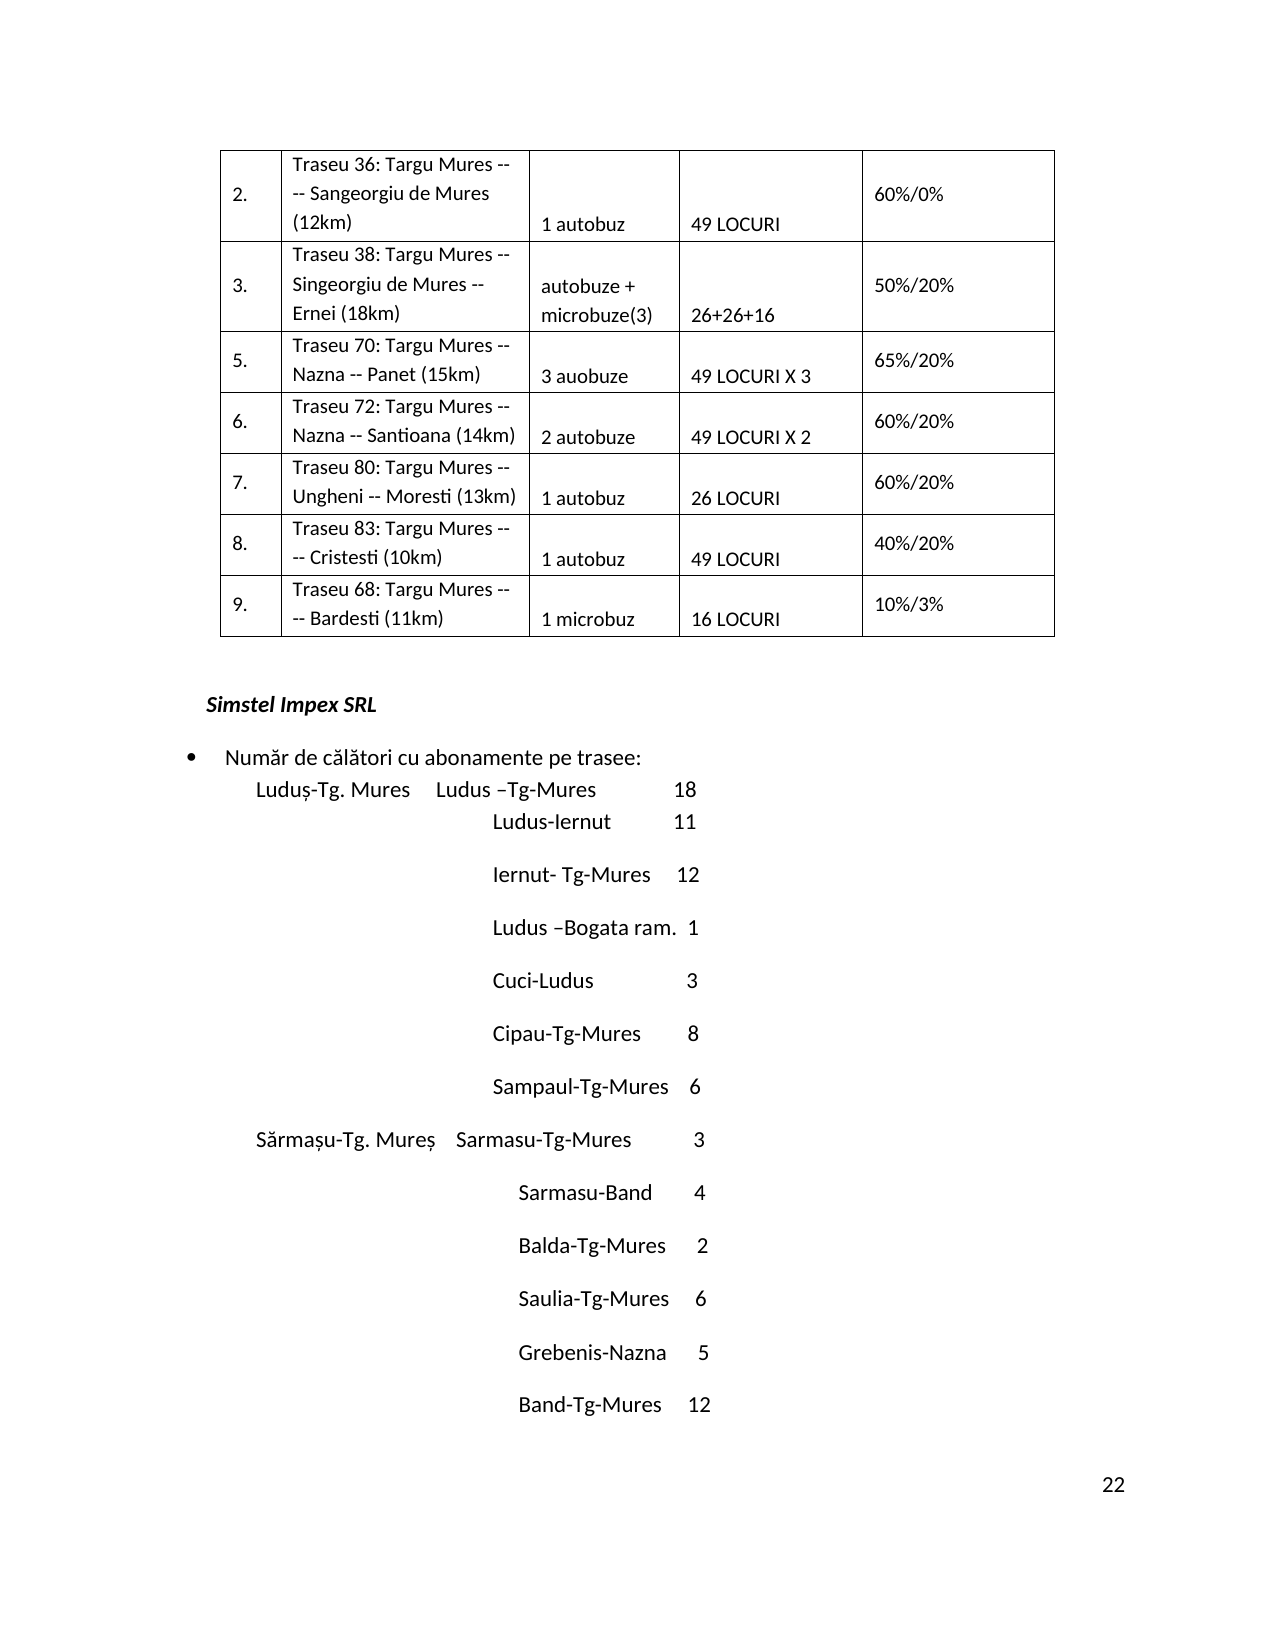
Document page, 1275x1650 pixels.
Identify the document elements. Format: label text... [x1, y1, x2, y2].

table_cell 1 autobuz [530, 515, 679, 575]
table_cell Traseu 83: Targu Mures -- -- Cristesti (10km) [282, 515, 529, 575]
table_cell Traseu 68: Targu Mures -- -- Bardesti (11km) [282, 576, 529, 636]
table_cell 65%/20% [863, 332, 1054, 392]
table_cell Traseu 70: Targu Mures -- Nazna -- Panet (15km) [282, 332, 529, 392]
table_cell 40%/20% [863, 515, 1054, 575]
table_cell 1 autobuz [530, 454, 679, 514]
text Ludus –Bogata ram. 1 [225, 913, 1125, 941]
table_cell 2. [221, 151, 281, 241]
text Sărmaşu-Tg. Mureş Sarmasu-Tg-Mures 3 [225, 1126, 1125, 1153]
table_cell 49 LOCURI X 2 [680, 393, 862, 453]
text Cuci-Ludus 3 [225, 966, 1125, 994]
table_cell 1 autobuz [530, 151, 679, 241]
table_cell Traseu 72: Targu Mures -- Nazna -- Santioana (14km) [282, 393, 529, 453]
text Simstel Impex SRL [206, 690, 1125, 718]
table_cell 7. [221, 454, 281, 514]
text Ludus-Iernut 11 [225, 807, 1125, 835]
table_cell Traseu 80: Targu Mures -- Ungheni -- Moresti (13km) [282, 454, 529, 514]
table_cell 50%/20% [863, 242, 1054, 331]
table_cell 26 LOCURI [680, 454, 862, 514]
table_cell 49 LOCURI X 3 [680, 332, 862, 392]
text Saulia-Tg-Mures 6 [225, 1284, 1125, 1313]
text Sarmasu-Band 4 [225, 1178, 1125, 1207]
text Band-Tg-Mures 12 [225, 1391, 1125, 1419]
table_cell 49 LOCURI [680, 515, 862, 575]
table_cell 60%/20% [863, 454, 1054, 514]
table_cell 3 auobuze [530, 332, 679, 392]
table_cell 60%/20% [863, 393, 1054, 453]
table_cell Traseu 36: Targu Mures -- -- Sangeorgiu de Mures (12km) [282, 151, 529, 241]
table_cell 1 microbuz [530, 576, 679, 636]
table_cell 2 autobuze [530, 393, 679, 453]
text Grebenis-Nazna 5 [225, 1338, 1125, 1366]
list Număr de călători cu abonamente pe trasee: [187, 743, 1125, 771]
text Luduş-Tg. Mures Ludus –Tg-Mures 18 [225, 775, 1125, 803]
table_cell 8. [221, 515, 281, 575]
table_cell 9. [221, 576, 281, 636]
text Balda-Tg-Mures 2 [225, 1232, 1125, 1259]
table_cell 6. [221, 393, 281, 453]
table_cell 5. [221, 332, 281, 392]
table_cell 60%/0% [863, 151, 1054, 241]
table_cell 16 LOCURI [680, 576, 862, 636]
table_cell autobuze + microbuze(3) [530, 242, 679, 331]
text Cipau-Tg-Mures 8 [225, 1019, 1125, 1047]
text Sampaul-Tg-Mures 6 [225, 1072, 1125, 1101]
table_cell 10%/3% [863, 576, 1054, 636]
text Iernut- Tg-Mures 12 [225, 860, 1125, 888]
table_cell 3. [221, 242, 281, 331]
table_cell 49 LOCURI [680, 151, 862, 241]
table_cell 26+26+16 [680, 242, 862, 331]
table_cell Traseu 38: Targu Mures -- Singeorgiu de Mures -- Ernei (18km) [282, 242, 529, 331]
